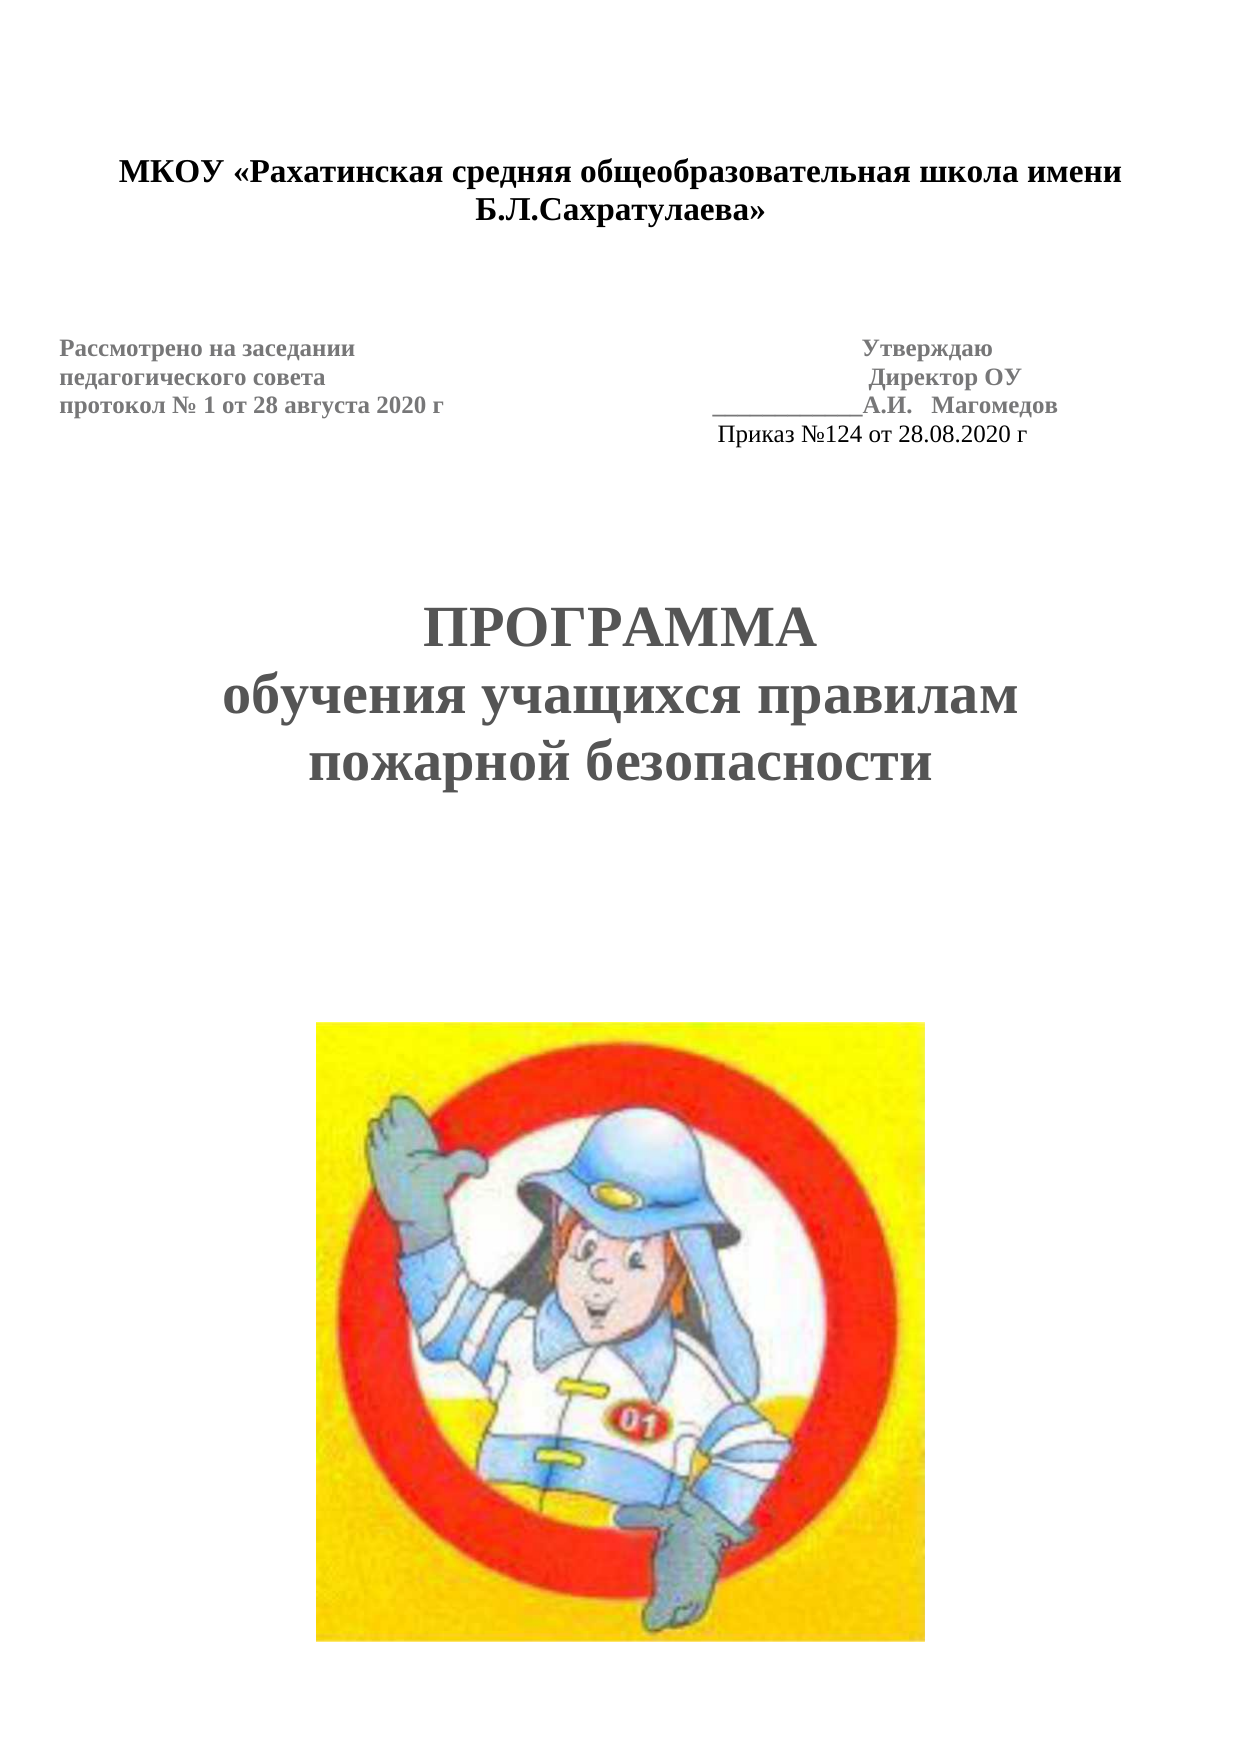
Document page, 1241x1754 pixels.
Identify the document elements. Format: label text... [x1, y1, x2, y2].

picture [316, 1022, 925, 1642]
text педагогического совета Директор ОУ [59, 362, 1182, 391]
text протокол № 1 от 28 августа 2020 г ____________А.И. Магомедов [59, 391, 1182, 419]
text Рассмотрено на заседании Утверждаю [59, 333, 1182, 362]
text МКОУ «Рахатинская средняя общеобразовательная школа имени Б.Л.Сахратулаева» [59, 151, 1182, 228]
text ПРОГРАММА обучения учащихся правилам пожарной безопасности [59, 592, 1182, 793]
text Приказ №124 от 28.08.2020 г [59, 419, 1182, 448]
